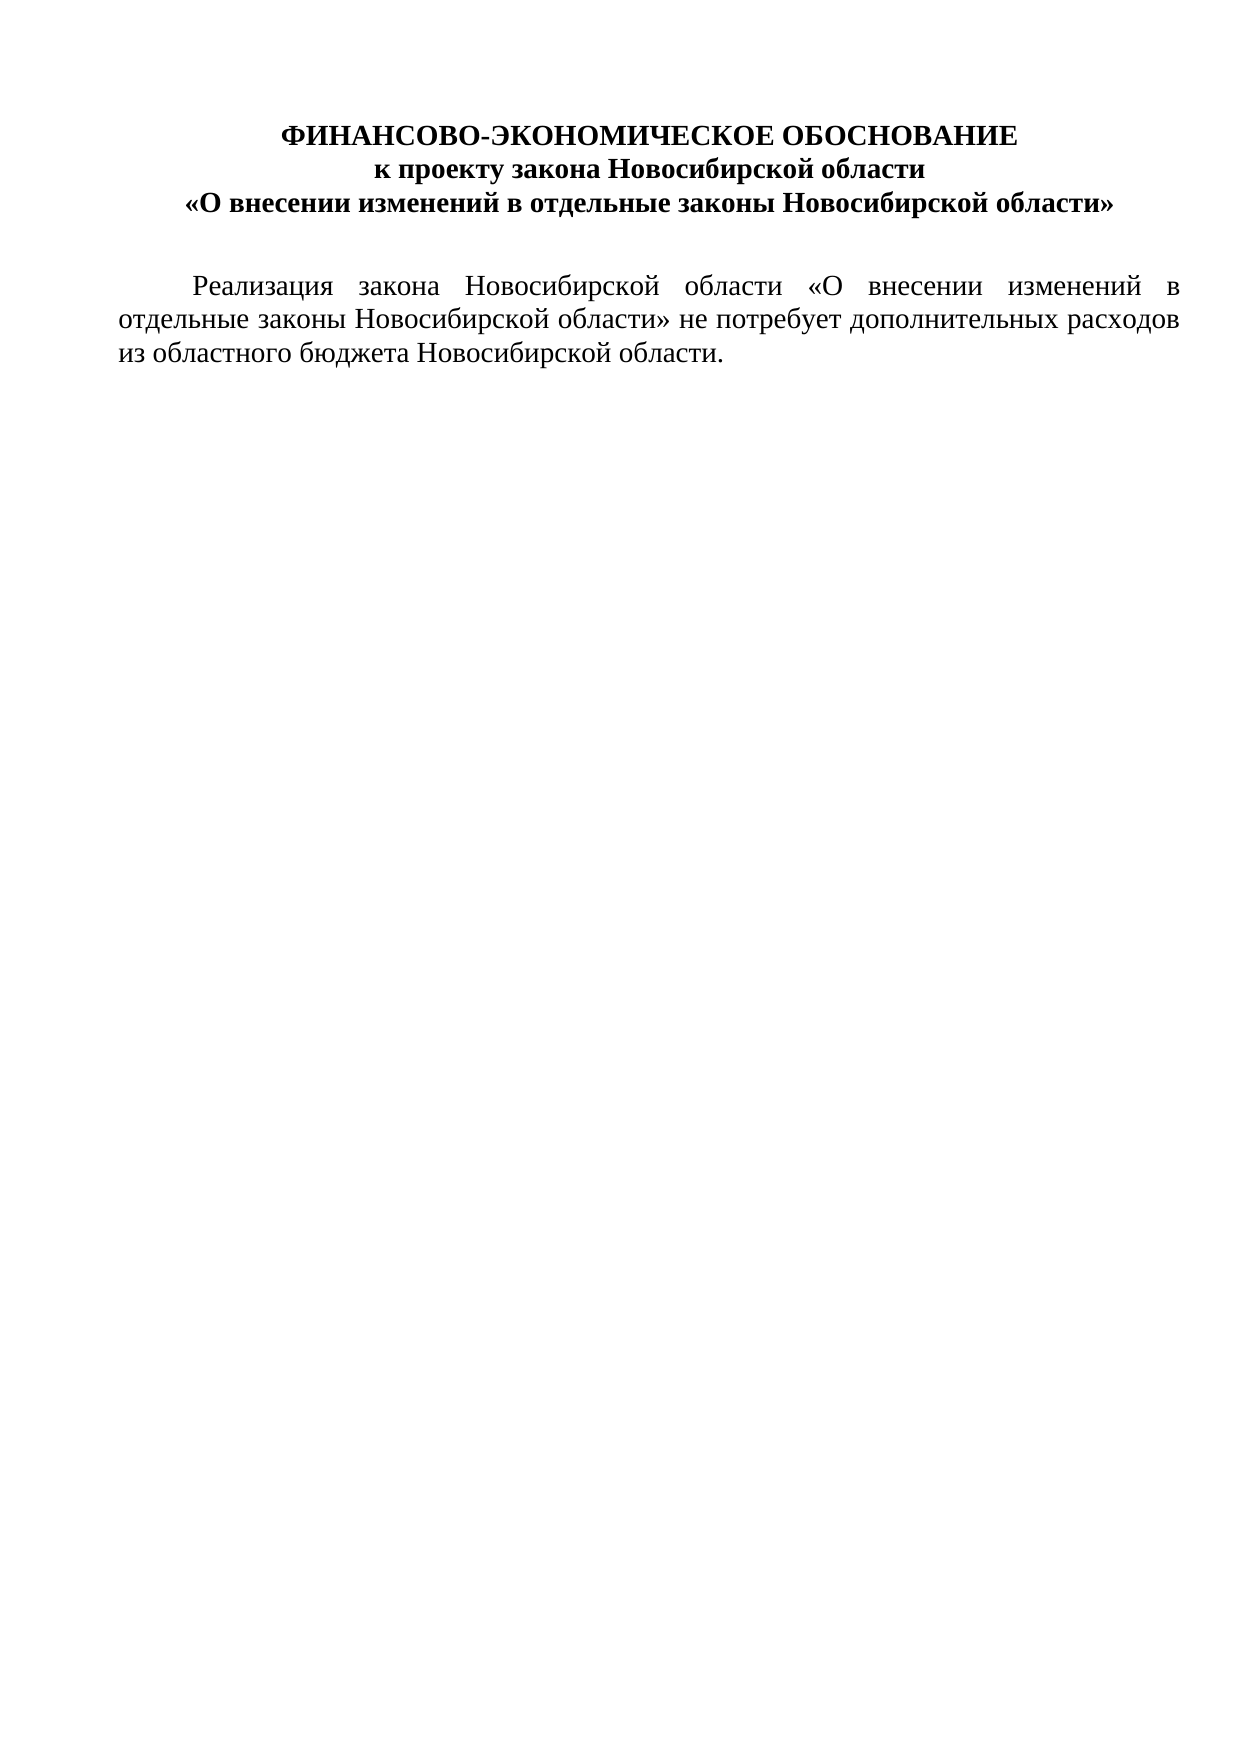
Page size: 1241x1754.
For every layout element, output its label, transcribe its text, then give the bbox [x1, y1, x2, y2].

text «О внесении изменений в отдельные законы Новосибирской области» [118, 185, 1181, 219]
text Реализация закона Новосибирской области «О внесении изменений в отдельные законы Новосибирской области» не потребует дополнительных расходов из областного бюджета Новосибирской области. [118, 268, 1181, 368]
text к проекту закона Новосибирской области [118, 152, 1181, 185]
text ФИНАНСОВО-ЭКОНОМИЧЕСКОЕ ОБОСНОВАНИЕ [118, 118, 1181, 152]
